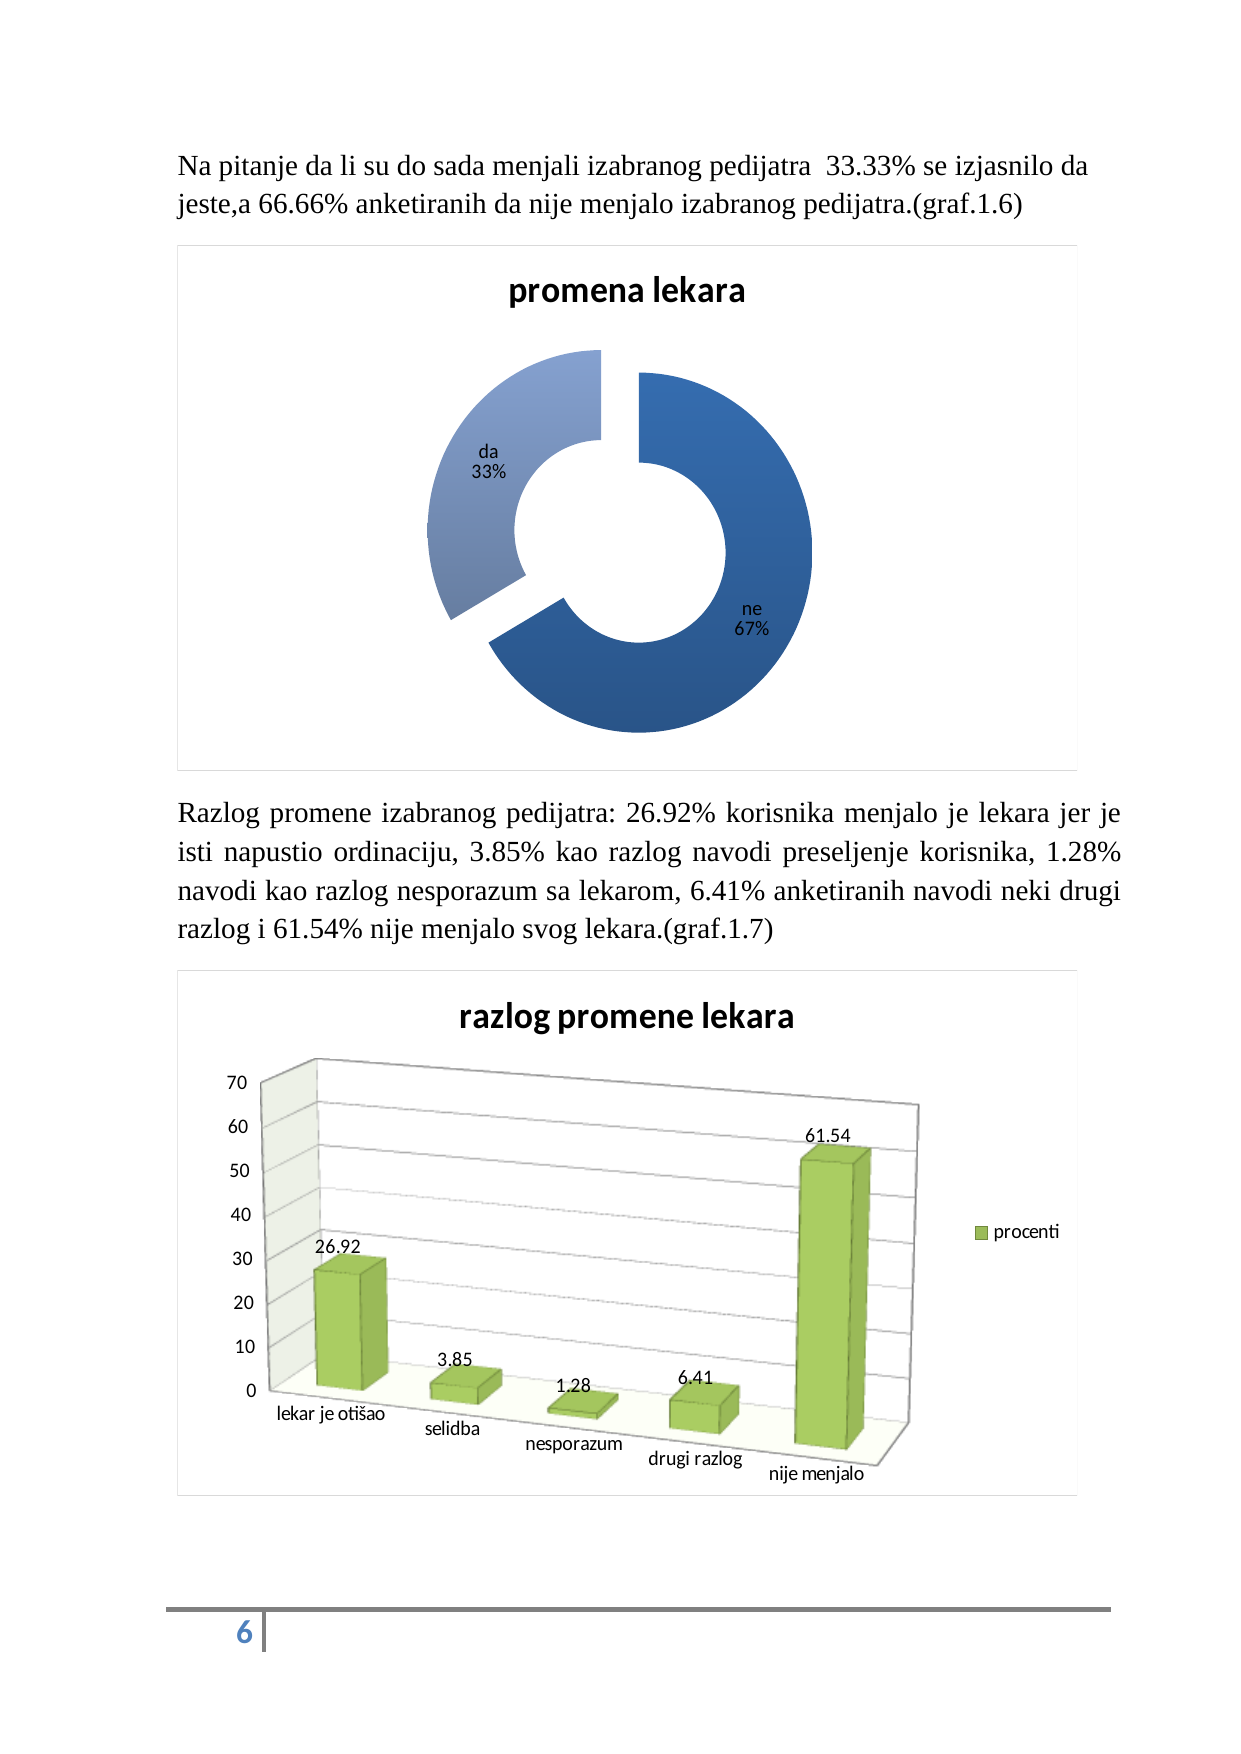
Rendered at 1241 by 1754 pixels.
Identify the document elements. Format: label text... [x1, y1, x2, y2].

text Razlog promene izabranog pedijatra: 26.92% korisnika menjalo je lekara jer je isti napustio ordinaciju, 3.85% kao razlog navodi preseljenje korisnika, 1.28% navodi kao razlog nesporazum sa lekarom, 6.41% anketiranih navodi neki drugi razlog i 61.54% nije menjalo svog lekara.(graf.1.7) [177, 796, 1122, 945]
text Na pitanje da li su do sada menjali izabranog pedijatra 33.33% se izjasnilo da jeste,a 66.66% anketiranih da nije menjalo izabranog pedijatra.(graf.1.6) [177, 148, 1122, 220]
